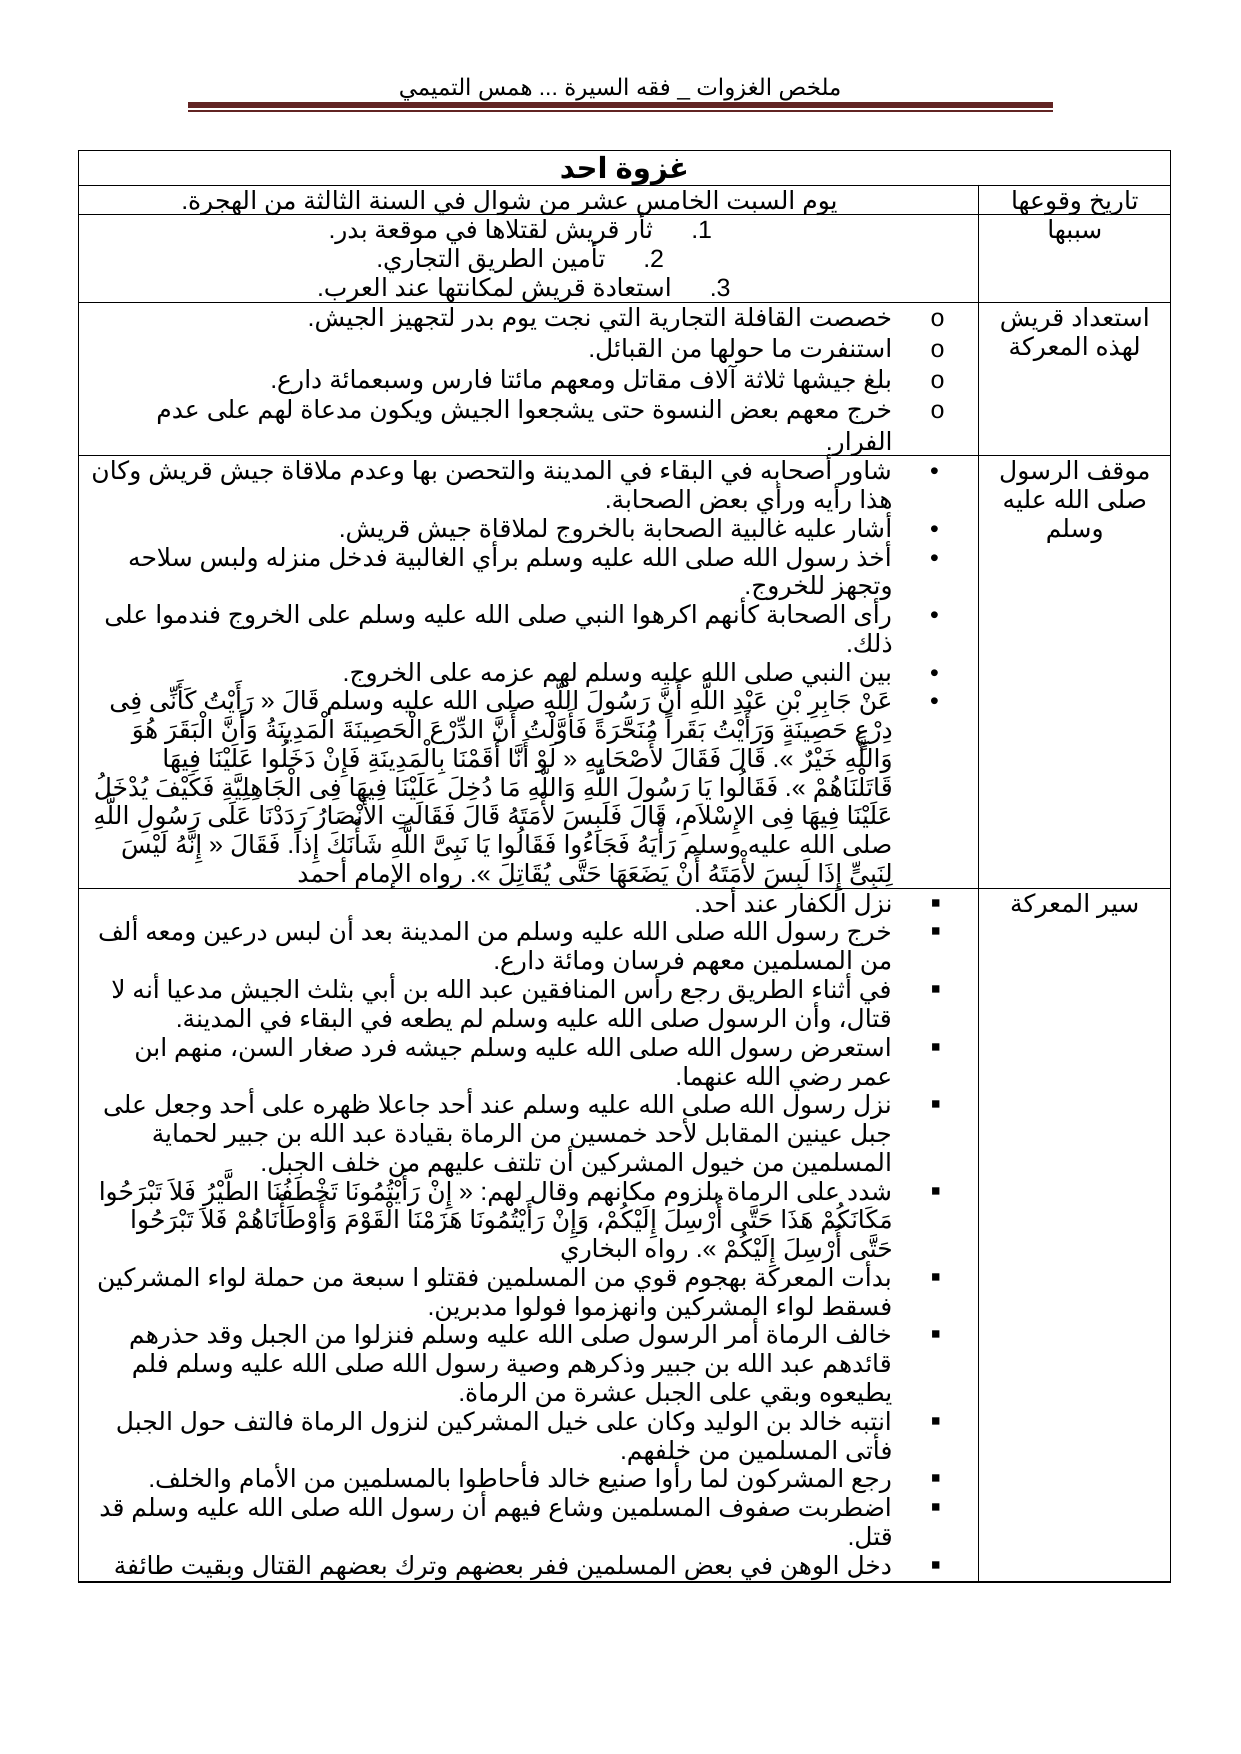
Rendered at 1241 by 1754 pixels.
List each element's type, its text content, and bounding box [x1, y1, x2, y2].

table_cell شاور أصحابه في البقاء في المدينة والتحصن بها وعدم ملاقاة جيش قريش وكان هذا رأيه ورأي بعض الصحابة. أشار عليه غالبية الصحابة بالخروج لملاقاة جيش قريش. أخذ رسول الله صلى الله عليه وسلم برأي الغالبية فدخل منزله ولبس سلاحه وتجهز للخروج. رأى الصحابة كأنهم اكرهوا النبي صلى الله عليه وسلم على الخروج فندموا على ذلك. بين النبي صلى الله عليه وسلم لهم عزمه على الخروج. عَنْ جَابِرِ بْنِ عَبْدِ اللَّهِ أَنَّ رَسُولَ اللَّهِ صلى الله عليه وسلم قَالَ « رَأَيْتُ كَأَنِّى فِى دِرْعٍ حَصِينَةٍ وَرَأَيْتُ بَقَراً مُنَحَّرَةً فَأَوَّلْتُ أَنَّ الدِّرْعَ الْحَصِينَةَ الْمَدِينَةُ وَأَنَّ الْبَقَرَ هُوَ وَاللَّهِ خَيْرٌ ». قَالَ فَقَالَ لأَصْحَابِهِ « لَوْ أَنَّا أَقَمْنَا بِالْمَدِينَةِ فَإِنْ دَخَلُوا عَلَيْنَا فِيهَا قَاتَلْنَاهُمْ ». فَقَالُوا يَا رَسُولَ اللَّهِ وَاللَّهِ مَا دُخِلَ عَلَيْنَا فِيهَا فِى الْجَاهِلِيَّةِ فَكَيْفَ يُدْخَلُ عَلَيْنَا فِيهَا فِى الإِسْلاَمِ، قَالَ فَلَبِسَ لأْمَتَهُ قَالَ فَقَالَتِ الأَنْصَارُ َرَدَدْنَا عَلَى رَسُولِ اللَّهِ صلى الله عليه وسلم رَأْيَهُ فَجَاءُوا فَقَالُوا يَا نَبِىَّ اللَّهِ شَأْنَكَ إِذاً. فَقَالَ « إِنَّهُ لَيْسَ لِنَبِىٍّ إِذَا لَبِسَ لأْمَتَهُ أَنْ يَضَعَهَا حَتَّى يُقَاتِلَ ». رواه الإمام أحمد [79, 456, 978, 887]
table_cell ثأر قريش لقتلاها في موقعة بدر. تأمين الطريق التجاري. استعادة قريش لمكانتها عند العرب. [79, 215, 978, 302]
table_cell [79, 889, 978, 1581]
table_header غزوة احد [79, 151, 1170, 184]
table_cell خصصت القافلة التجارية التي نجت يوم بدر لتجهيز الجيش. استنفرت ما حولها من القبائل. بلغ جيشها ثلاثة آلاف مقاتل ومعهم مائتا فارس وسبعمائة دارع. خرج معهم بعض النسوة حتى يشجعوا الجيش ويكون مدعاة لهم على عدم الفرار. [79, 303, 978, 455]
table_cell سببها [979, 215, 1170, 302]
table_cell تاريخ وقوعها [979, 186, 1170, 214]
table_cell يوم السبت الخامس عشر من شوال في السنة الثالثة من الهجرة. [79, 186, 978, 214]
table_cell استعداد قريش لهذه المعركة [979, 303, 1170, 455]
table_cell سير المعركة [979, 889, 1170, 1581]
table_cell موقف الرسول صلى الله عليه وسلم [979, 456, 1170, 887]
